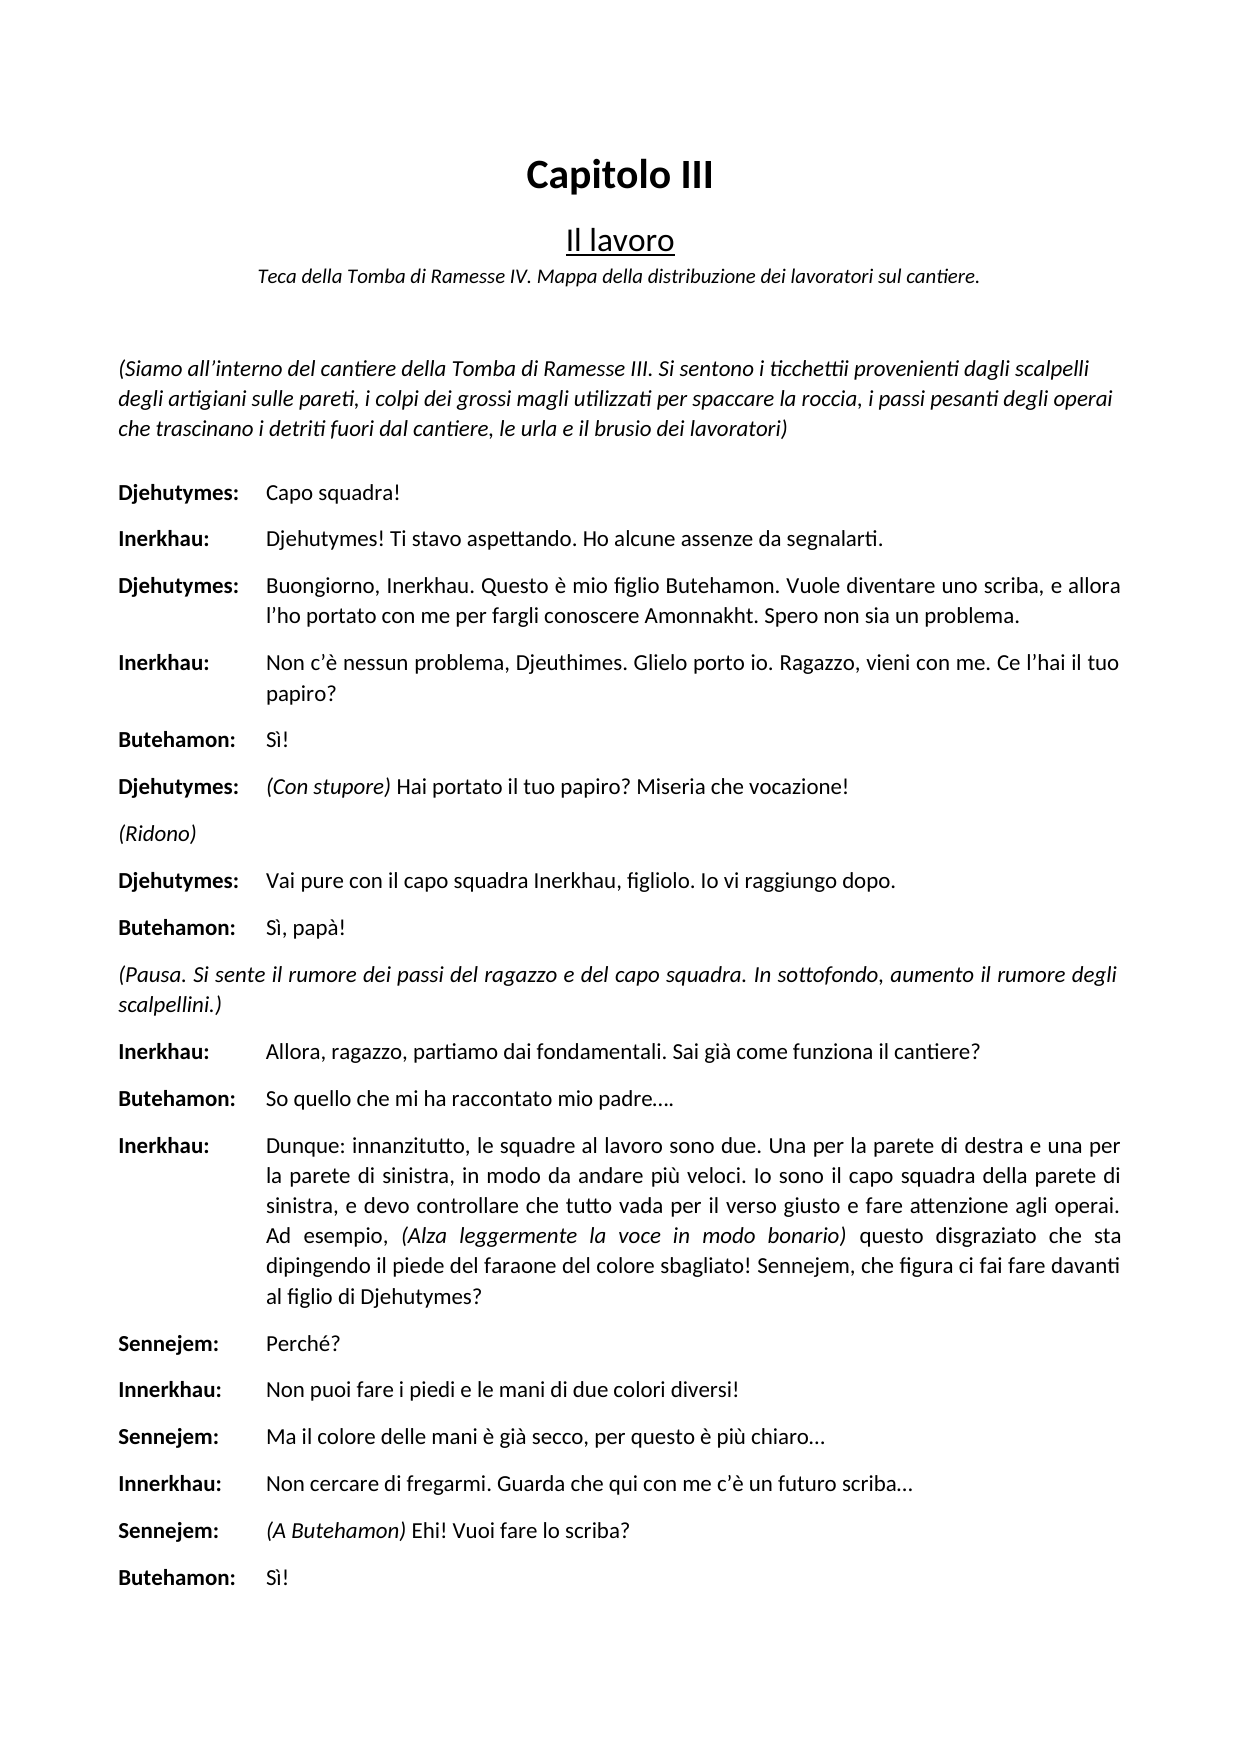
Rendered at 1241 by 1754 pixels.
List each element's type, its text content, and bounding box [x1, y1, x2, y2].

text Djehutymes: Capo squadra! [118, 478, 1122, 506]
text Inerkhau: Allora, ragazzo, partiamo dai fondamentali. Sai già come funziona il cantiere? [118, 1037, 1122, 1065]
text (Pausa. Si sente il rumore dei passi del ragazzo e del capo squadra. In sottofondo, aumento il rumore degli scalpellini.) [118, 960, 1122, 1018]
text Sennejem: Perché? [118, 1329, 1122, 1357]
text Sennejem: Ma il colore delle mani è già secco, per questo è più chiaro… [118, 1422, 1122, 1450]
text Il lavoro [118, 219, 1122, 260]
text Butehamon: Sì! [118, 726, 1122, 753]
text Inerkhau: Non c’è nessun problema, Djeuthimes. Glielo porto io. Ragazzo, vieni con me. Ce l’hai il tuo papiro? [118, 648, 1122, 707]
text Djehutymes: Vai pure con il capo squadra Inerkhau, figliolo. Io vi raggiungo dopo. [118, 866, 1122, 894]
text Djehutymes: (Con stupore) Hai portato il tuo papiro? Miseria che vocazione! [118, 772, 1122, 800]
text Innerkhau: Non cercare di fregarmi. Guarda che qui con me c’è un futuro scriba… [118, 1469, 1122, 1497]
list Teca della Tomba di Ramesse IV. Mappa della distribuzione dei lavoratori sul cantiere. [118, 263, 1122, 288]
text Inerkhau: Dunque: innanzitutto, le squadre al lavoro sono due. Una per la parete di destra e una per la parete di sinistra, in modo da andare più veloci. Io sono il capo squadra della parete di sinistra, e devo controllare che tutto vada per il verso giusto e fare attenzione agli operai. Ad esempio, (Alza leggermente la voce in modo bonario) questo disgraziato che sta dipingendo il piede del faraone del colore sbagliato! Sennejem, che figura ci fai fare davanti al figlio di Djehutymes? [118, 1131, 1122, 1310]
text (Ridono) [118, 819, 1122, 847]
text Capitolo III [118, 148, 1122, 198]
text (Siamo all’interno del cantiere della Tomba di Ramesse III. Si sentono i ticchettii provenienti dagli scalpelli degli artigiani sulle pareti, i colpi dei grossi magli utilizzati per spaccare la roccia, i passi pesanti degli operai che trascinano i detriti fuori dal cantiere, le urla e il brusio dei lavoratori) [118, 354, 1122, 442]
text Butehamon: Sì! [118, 1563, 1122, 1591]
text Sennejem: (A Butehamon) Ehi! Vuoi fare lo scriba? [118, 1516, 1122, 1544]
text Djehutymes: Buongiorno, Inerkhau. Questo è mio figlio Butehamon. Vuole diventare uno scriba, e allora l’ho portato con me per fargli conoscere Amonnakht. Spero non sia un problema. [118, 571, 1122, 629]
text Butehamon: So quello che mi ha raccontato mio padre…. [118, 1084, 1122, 1112]
text Innerkhau: Non puoi fare i piedi e le mani di due colori diversi! [118, 1376, 1122, 1403]
text Inerkhau: Djehutymes! Ti stavo aspettando. Ho alcune assenze da segnalarti. [118, 524, 1122, 552]
text Butehamon: Sì, papà! [118, 913, 1122, 941]
